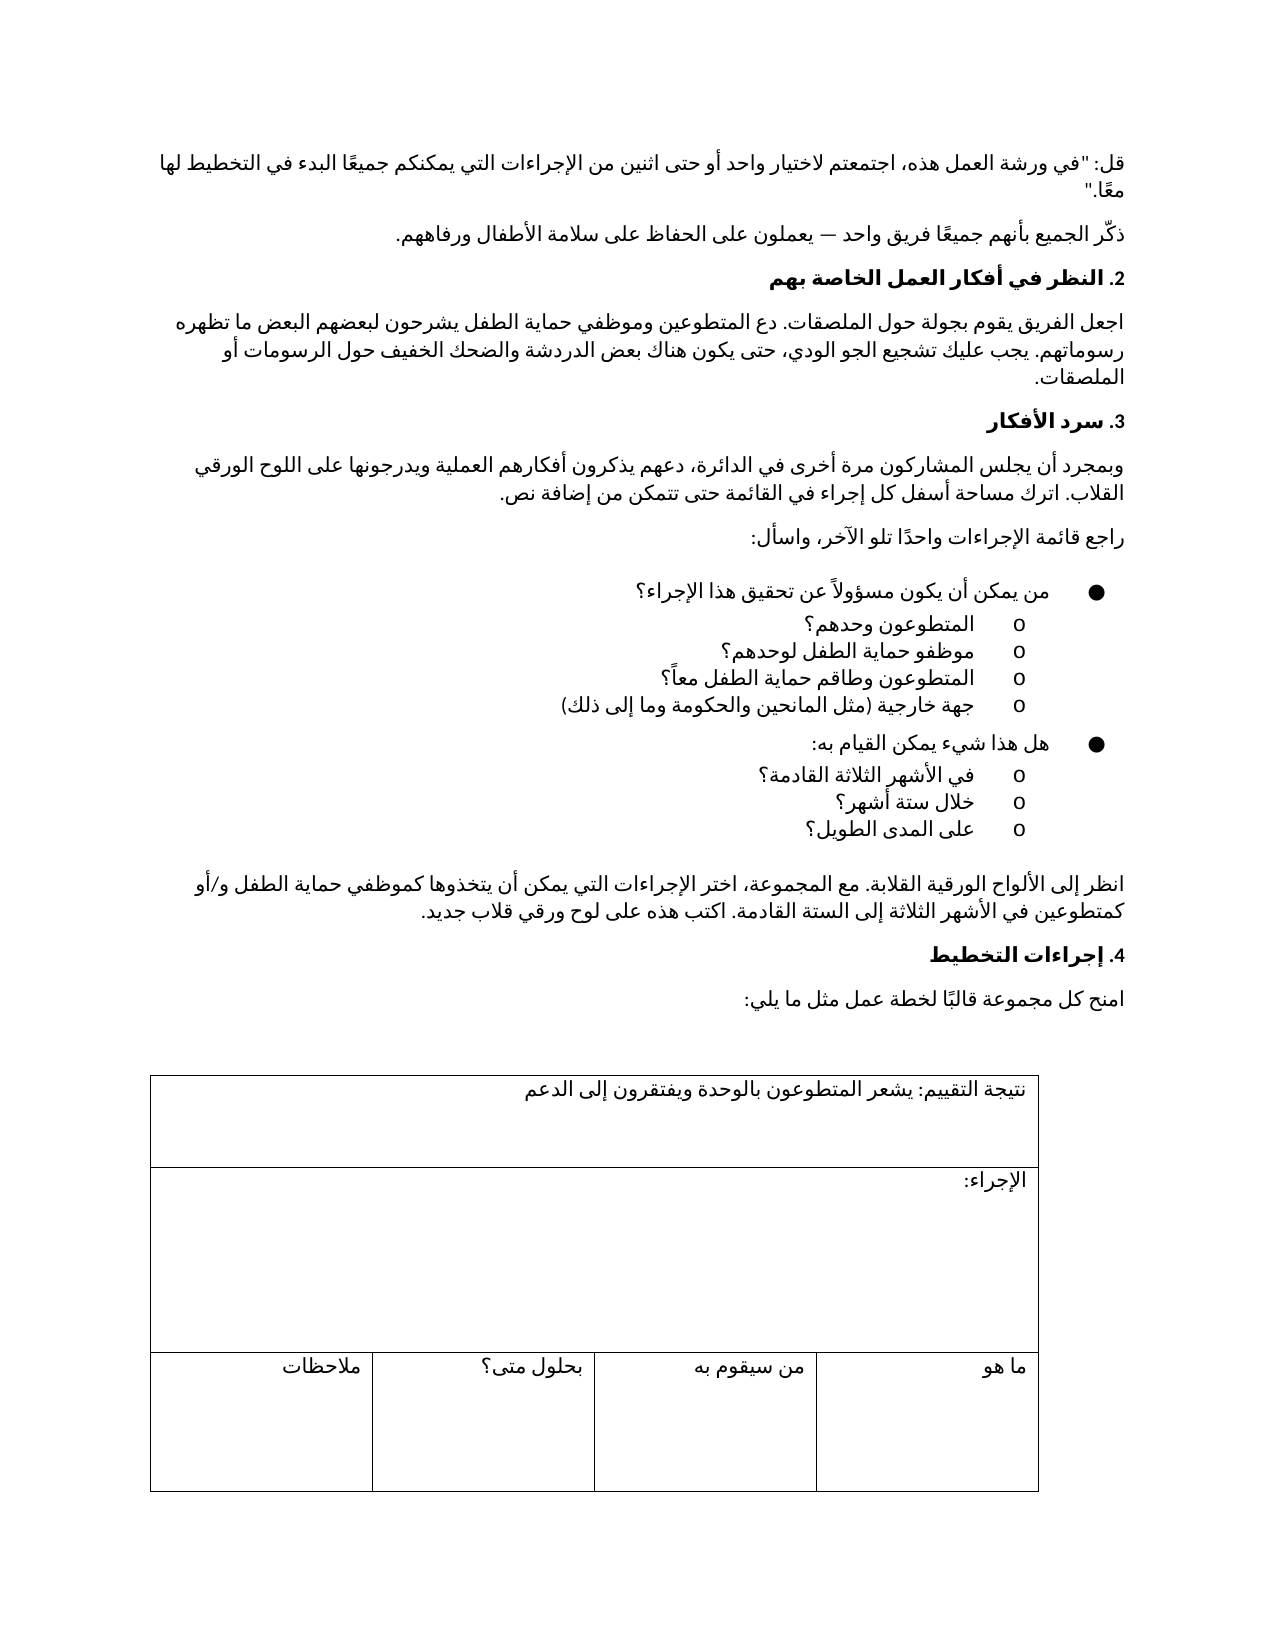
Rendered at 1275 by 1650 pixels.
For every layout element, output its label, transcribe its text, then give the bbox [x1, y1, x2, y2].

text انظر إلى الألواح الورقية القلابة. مع المجموعة، اختر الإجراءات التي يمكن أن يتخذوها كموظفي حماية الطفل و/أو كمتطوعين في الأشهر الثلاثة إلى الستة القادمة. اكتب هذه على لوح ورقي قلاب جديد. [150, 871, 1125, 924]
list من يمكن أن يكون مسؤولاً عن تحقيق هذا الإجراء؟ [150, 568, 1087, 611]
text قل: "في ورشة العمل هذه، اجتمعتم لاختيار واحد أو حتى اثنين من الإجراءات التي يمكنكم جميعًا البدء في التخطيط لها معًا." [150, 150, 1125, 203]
list على المدى الطويل؟ [150, 816, 1012, 843]
text 3. سرد الأفكار [150, 408, 1125, 434]
text ذكّر الجميع بأنهم جميعًا فريق واحد — يعملون على الحفاظ على سلامة الأطفال ورفاههم. [150, 221, 1125, 247]
list خلال ستة أشهر؟ [150, 789, 1012, 816]
list المتطوعون وطاقم حماية الطفل معاً؟ [150, 665, 1012, 692]
text 4. إجراءات التخطيط [150, 942, 1125, 968]
table_cell بحلول متى؟ [373, 1353, 594, 1491]
text اجعل الفريق يقوم بجولة حول الملصقات. دع المتطوعين وموظفي حماية الطفل يشرحون لبعضهم البعض ما تظهره رسوماتهم. يجب عليك تشجيع الجو الودي، حتى يكون هناك بعض الدردشة والضحك الخفيف حول الرسومات أو الملصقات. [150, 309, 1125, 390]
text راجع قائمة الإجراءات واحدًا تلو الآخر، واسأل: [150, 524, 1125, 549]
list المتطوعون وحدهم؟ [150, 611, 1012, 638]
text وبمجرد أن يجلس المشاركون مرة أخرى في الدائرة، دعهم يذكرون أفكارهم العملية ويدرجونها على اللوح الورقي القلاب. اترك مساحة أسفل كل إجراء في القائمة حتى تتمكن من إضافة نص. [150, 452, 1125, 505]
table_cell ما هو [817, 1353, 1038, 1491]
list هل هذا شيء يمكن القيام به: [150, 719, 1087, 762]
text امنح كل مجموعة قالبًا لخطة عمل مثل ما يلي: [150, 987, 1125, 1012]
table_header نتيجة التقييم: يشعر المتطوعون بالوحدة ويفتقرون إلى الدعم [151, 1076, 1038, 1167]
list في الأشهر الثلاثة القادمة؟ [150, 762, 1012, 789]
table_cell ملاحظات [151, 1353, 372, 1491]
list جهة خارجية (مثل المانحين والحكومة وما إلى ذلك) [150, 692, 1012, 719]
table_cell من سيقوم به [595, 1353, 816, 1491]
text 2. النظر في أفكار العمل الخاصة بهم [150, 266, 1125, 291]
table_cell الإجراء: [151, 1168, 1038, 1352]
list موظفو حماية الطفل لوحدهم؟ [150, 638, 1012, 665]
